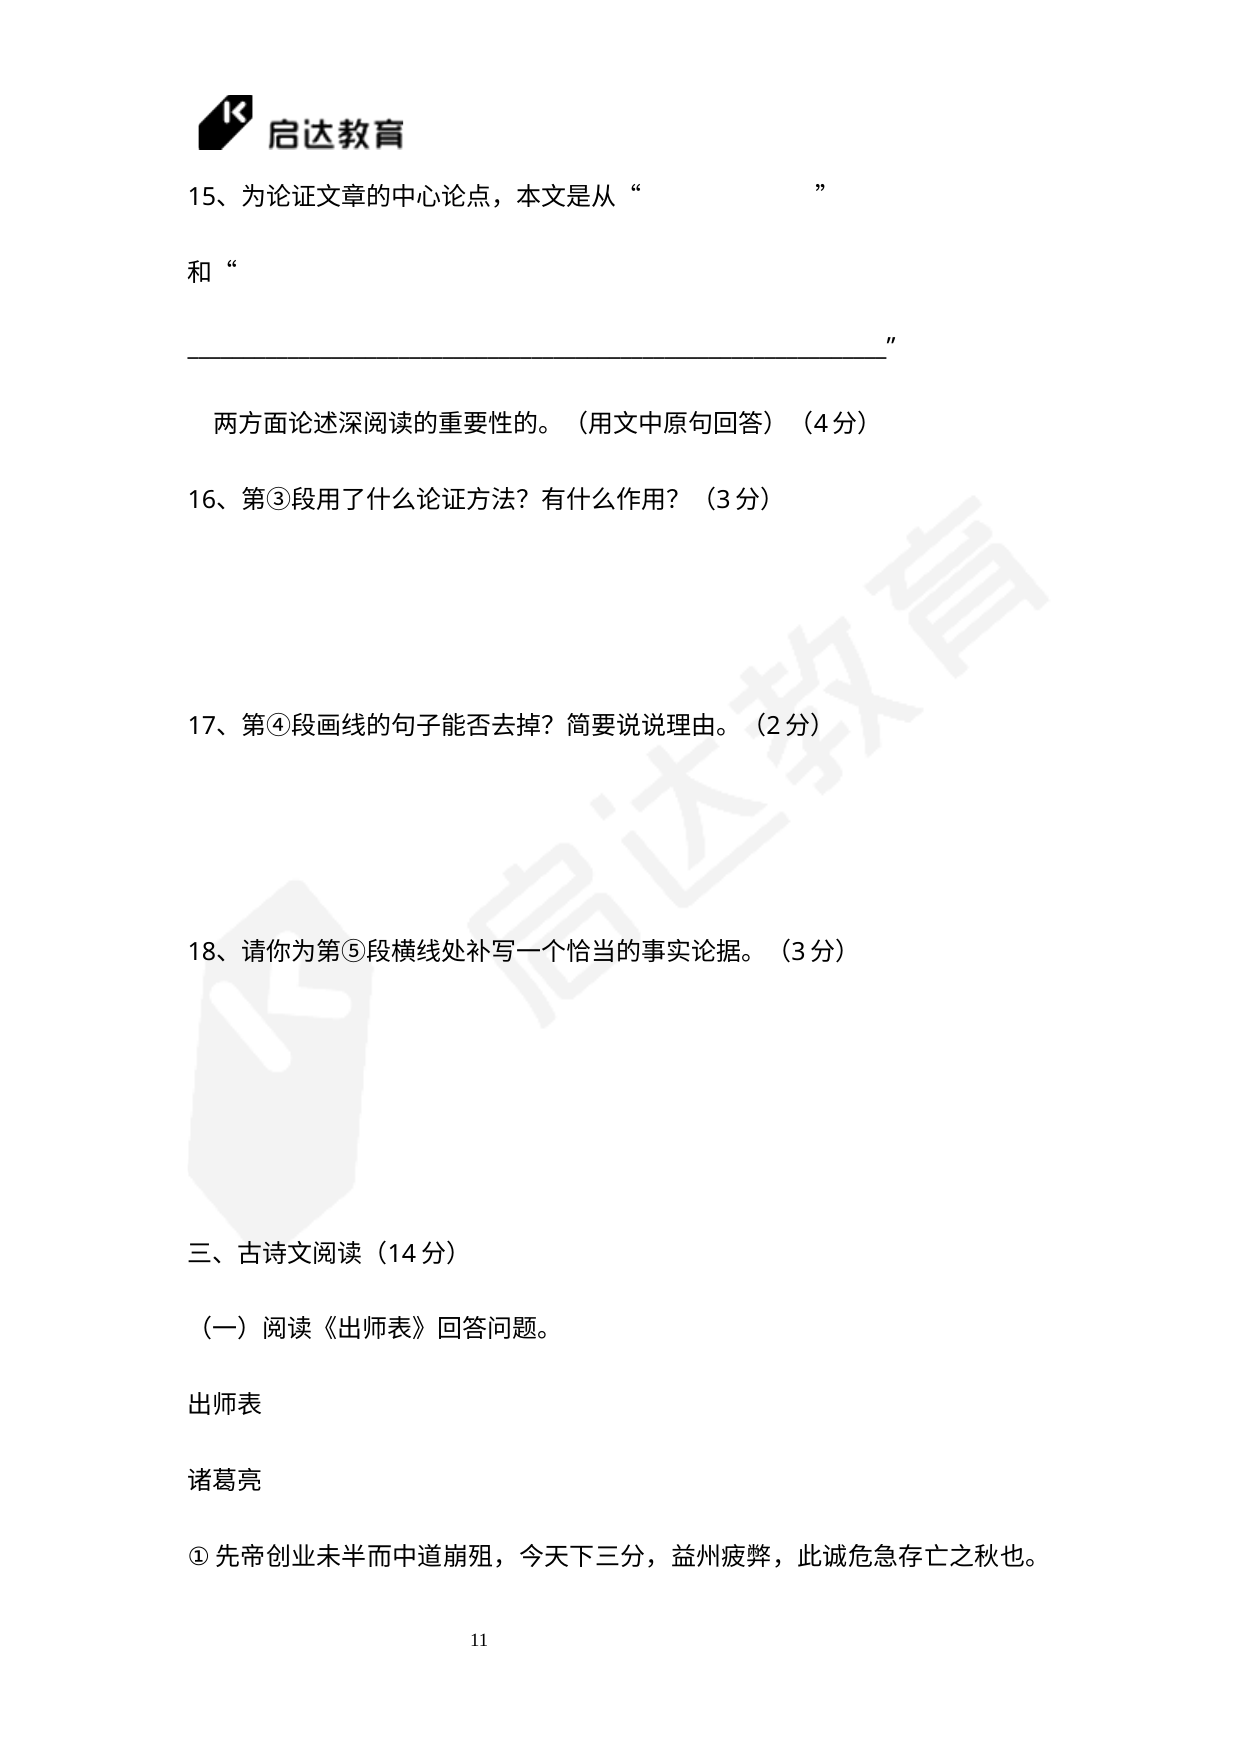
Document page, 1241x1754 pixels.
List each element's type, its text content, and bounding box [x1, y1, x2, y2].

text 和“ [187, 238, 1053, 303]
text 出师表 [187, 1370, 1053, 1435]
text 16、第③段用了什么论证方法？有什么作用？（3分） [187, 465, 1053, 530]
text 18、请你为第⑤段横线处补写一个恰当的事实论据。（3分） [187, 917, 1053, 982]
text 诸葛亮 [187, 1446, 1053, 1511]
text 15、为论证文章的中心论点，本文是从“ ” [187, 162, 1053, 227]
text 两方面论述深阅读的重要性的。（用文中原句回答）（4分） [187, 389, 1053, 454]
text ①先帝创业未半而中道崩殂，今天下三分，益州疲弊，此诚危急存亡之秋也。然侍卫之臣不懈于内，忠志之士忘身于外者，盖追先帝之殊遇，欲报之于陛下也。诚宜开张圣听，以光先帝遗德，恢弘志士之气，不宜妄自菲薄，引喻失义，以塞忠谏之路也。 [187, 1522, 1053, 1587]
text _______________________________________________________________” [187, 314, 1053, 379]
text （一）阅读《出师表》回答问题。 [187, 1294, 1053, 1359]
text 三、古诗文阅读（14分） [187, 1219, 1053, 1284]
text 17、第④段画线的句子能否去掉？简要说说理由。（2分） [187, 691, 1053, 756]
picture [198, 95, 404, 150]
